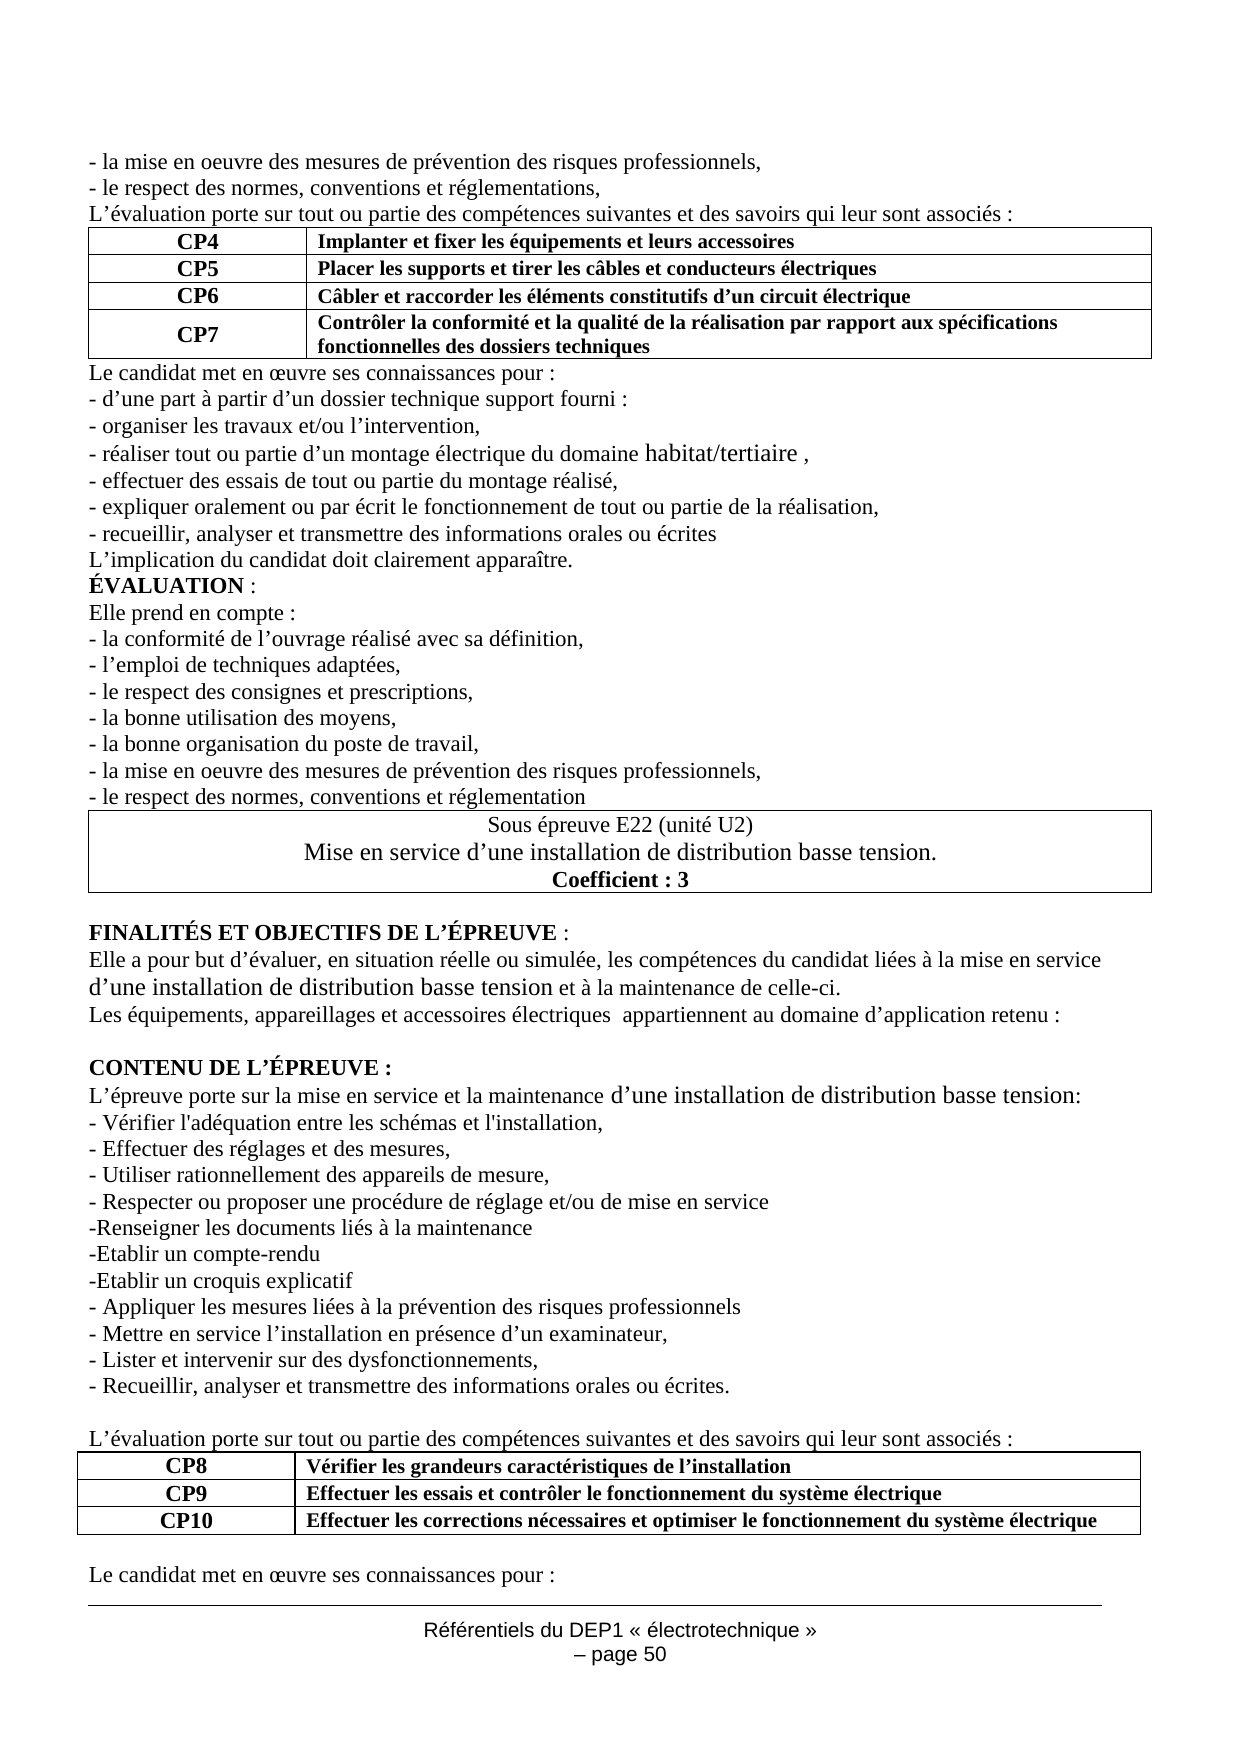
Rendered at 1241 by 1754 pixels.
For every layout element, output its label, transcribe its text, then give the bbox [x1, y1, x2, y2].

text L’épreuve porte sur la mise en service et la maintenance d’une installation de distribution basse tension: [89, 1080, 1152, 1109]
text - Appliquer les mesures liées à la prévention des risques professionnels [89, 1293, 1152, 1319]
text - la bonne utilisation des moyens, [89, 704, 1152, 731]
text - effectuer des essais de tout ou partie du montage réalisé, [89, 467, 1152, 493]
text - recueillir, analyser et transmettre des informations orales ou écrites [89, 520, 1152, 546]
text - la bonne organisation du poste de travail, [89, 731, 1152, 757]
text L’évaluation porte sur tout ou partie des compétences suivantes et des savoirs qui leur sont associés : [89, 1425, 1152, 1451]
text - la mise en oeuvre des mesures de prévention des risques professionnels, [89, 757, 1152, 783]
text - le respect des normes, conventions et réglementation [89, 783, 1152, 809]
text - la conformité de l’ouvrage réalisé avec sa définition, [89, 625, 1152, 651]
text Les équipements, appareillages et accessoires électriques appartiennent au domaine d’application retenu : [89, 1001, 1152, 1027]
text - expliquer oralement ou par écrit le fonctionnement de tout ou partie de la réalisation, [89, 493, 1152, 520]
table_cell CP9 [78, 1480, 294, 1506]
text -Etablir un croquis explicatif [89, 1267, 1152, 1293]
text Le candidat met en œuvre ses connaissances pour : [89, 1561, 1152, 1587]
text Elle a pour but d’évaluer, en situation réelle ou simulée, les compétences du candidat liées à la mise en service d’une installation de distribution basse tension et à la maintenance de celle-ci. [89, 946, 1152, 1001]
table_header Vérifier les grandeurs caractéristiques de l’installation [296, 1453, 1140, 1479]
table_cell CP6 [89, 283, 306, 309]
table_cell Effectuer les essais et contrôler le fonctionnement du système électrique [296, 1480, 1140, 1506]
text - organiser les travaux et/ou l’intervention, [89, 412, 1152, 438]
text L’implication du candidat doit clairement apparaître. [89, 546, 1152, 572]
text - réaliser tout ou partie d’un montage électrique du domaine habitat/tertiaire , [89, 438, 1152, 467]
text - Respecter ou proposer une procédure de réglage et/ou de mise en service [89, 1188, 1152, 1214]
text CONTENU DE L’ÉPREUVE : [89, 1054, 1152, 1080]
text - Mettre en service l’installation en présence d’un examinateur, [89, 1319, 1152, 1346]
text Le candidat met en œuvre ses connaissances pour : [89, 359, 1152, 386]
text - l’emploi de techniques adaptées, [89, 651, 1152, 678]
text -Etablir un compte-rendu [89, 1241, 1152, 1267]
text - la mise en oeuvre des mesures de prévention des risques professionnels, [89, 148, 1152, 174]
table_cell CP7 [89, 310, 306, 358]
table_header CP8 [78, 1453, 294, 1479]
table_cell Câbler et raccorder les éléments constitutifs d’un circuit électrique [307, 283, 1151, 309]
text ÉVALUATION : [89, 572, 1152, 599]
text - Effectuer des réglages et des mesures, [89, 1135, 1152, 1161]
text - Lister et intervenir sur des dysfonctionnements, [89, 1346, 1152, 1372]
table_header CP4 [89, 228, 306, 254]
text L’évaluation porte sur tout ou partie des compétences suivantes et des savoirs qui leur sont associés : [89, 200, 1152, 227]
table_header Sous épreuve E22 (unité U2) Mise en service d’une installation de distribution basse tension. Coefficient : 3 [89, 811, 1151, 892]
table_cell CP10 [78, 1507, 294, 1533]
text FINALITÉS ET OBJECTIFS DE L’ÉPREUVE : [89, 919, 1152, 946]
text - d’une part à partir d’un dossier technique support fourni : [89, 386, 1152, 412]
text - le respect des normes, conventions et réglementations, [89, 174, 1152, 200]
text - le respect des consignes et prescriptions, [89, 678, 1152, 704]
table_header Implanter et fixer les équipements et leurs accessoires [307, 228, 1151, 254]
text Elle prend en compte : [89, 599, 1152, 625]
text - Utiliser rationnellement des appareils de mesure, [89, 1161, 1152, 1188]
text - Vérifier l'adéquation entre les schémas et l'installation, [89, 1109, 1152, 1135]
table_cell CP5 [89, 255, 306, 282]
text - Recueillir, analyser et transmettre des informations orales ou écrites. [89, 1372, 1152, 1399]
text -Renseigner les documents liés à la maintenance [89, 1214, 1152, 1241]
table_cell Placer les supports et tirer les câbles et conducteurs électriques [307, 255, 1151, 282]
table_cell Effectuer les corrections nécessaires et optimiser le fonctionnement du système électrique [296, 1507, 1140, 1533]
table_cell Contrôler la conformité et la qualité de la réalisation par rapport aux spécifications fonctionnelles des dossiers techniques [307, 310, 1151, 358]
